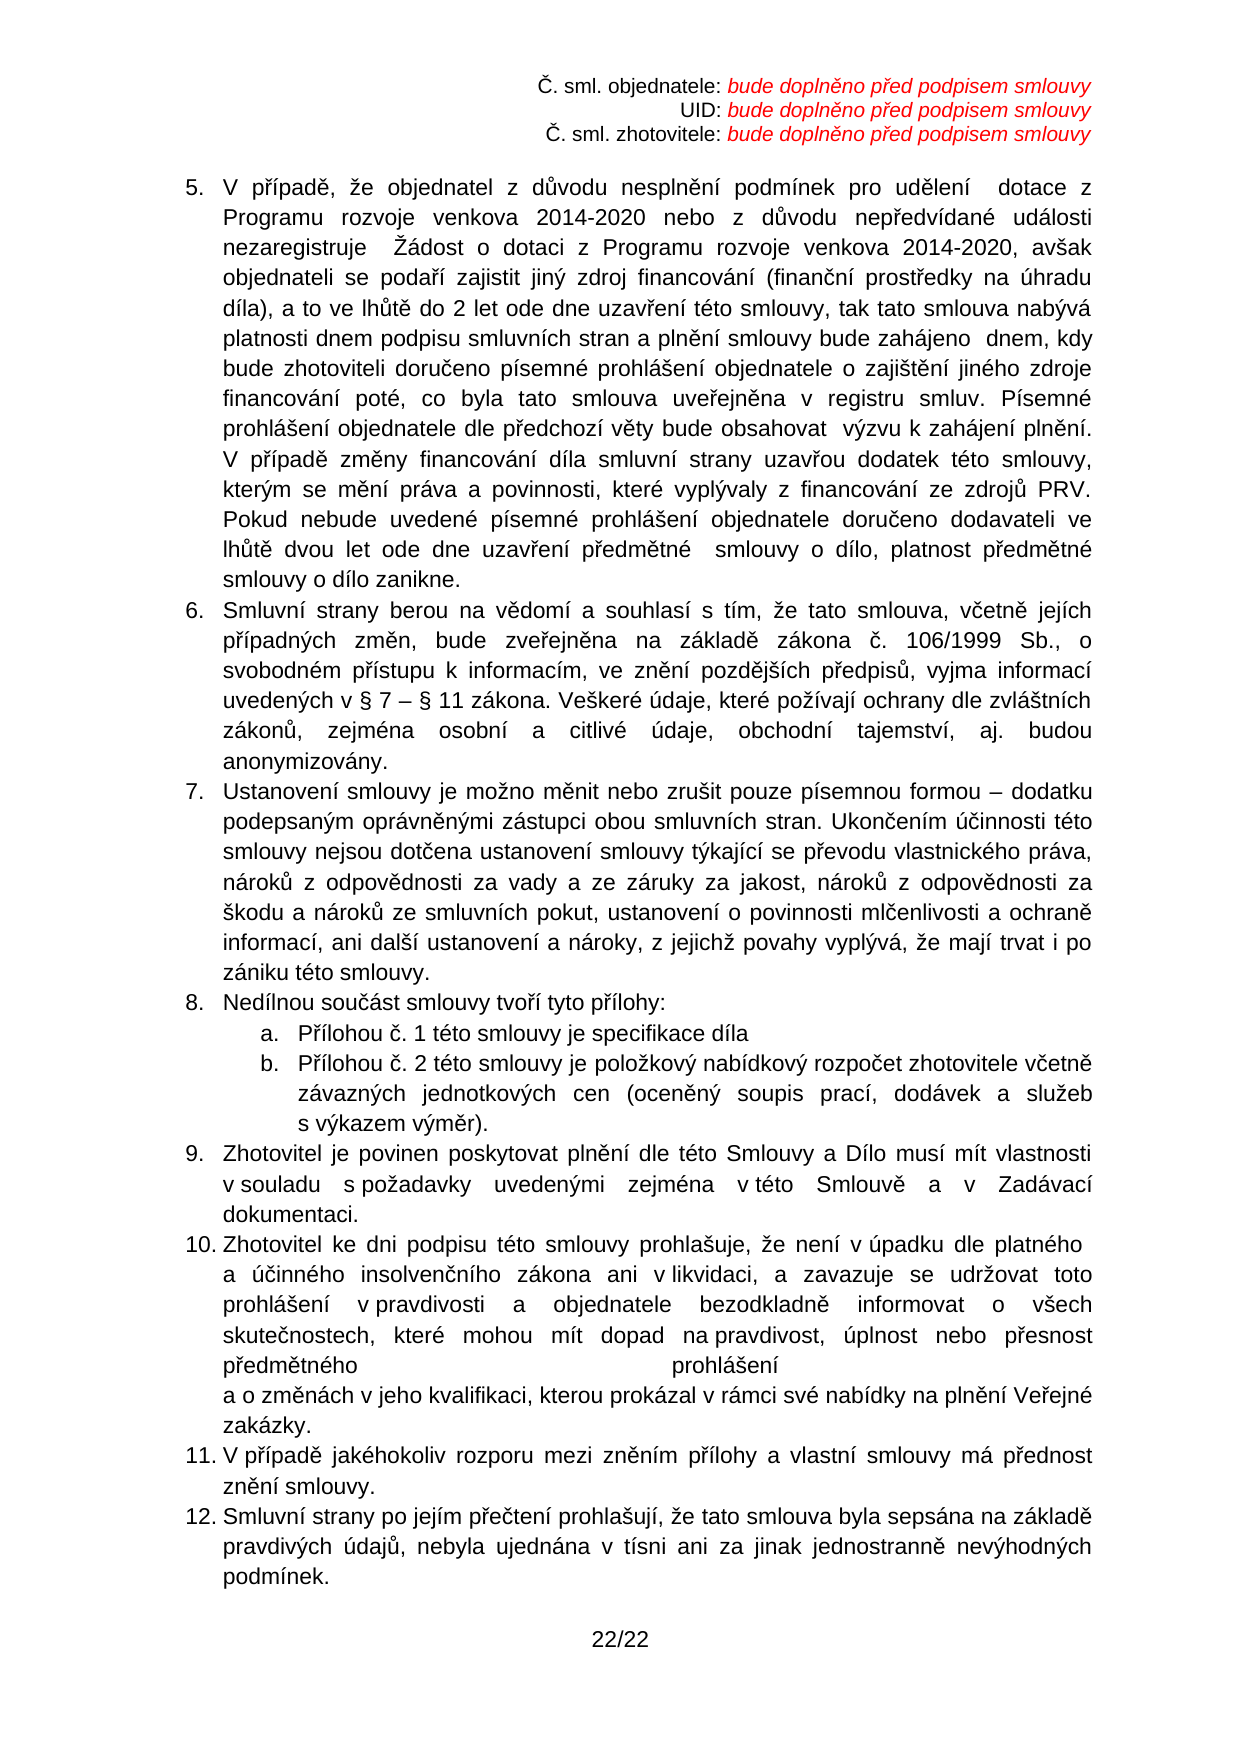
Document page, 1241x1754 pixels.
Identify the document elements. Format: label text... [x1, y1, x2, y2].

list Smluvní strany berou na vědomí a souhlasí s tím, že tato smlouva, včetně jejích případných změn, bude zveřejněna na základě zákona č. 106/1999 Sb., o svobodném přístupu k informacím, ve znění pozdějších předpisů, vyjma informací uvedených v § 7 – § 11 zákona. Veškeré údaje, které požívají ochrany dle zvláštních zákonů, zejména osobní a citlivé údaje, obchodní tajemství, aj. budou anonymizovány. [185, 597, 1093, 774]
list V případě jakéhokoliv rozporu mezi zněním přílohy a vlastní smlouvy má přednost znění smlouvy. [185, 1442, 1093, 1499]
list Zhotovitel je povinen poskytovat plnění dle této Smlouvy a Dílo musí mít vlastnosti v souladu s požadavky uvedenými zejména v této Smlouvě a v Zadávací dokumentaci. [185, 1140, 1093, 1227]
list Přílohou č. 1 této smlouvy je specifikace díla [260, 1019, 1093, 1046]
list Zhotovitel ke dni podpisu této smlouvy prohlašuje, že není v úpadku dle platného a účinného insolvenčního zákona ani v likvidaci, a zavazuje se udržovat toto prohlášení v pravdivosti a objednatele bezodkladně informovat o všech skutečnostech, které mohou mít dopad na pravdivost, úplnost nebo přesnost předmětného prohlášení a o změnách v jeho kvalifikaci, kterou prokázal v rámci své nabídky na plnění Veřejné zakázky. [185, 1231, 1093, 1438]
list Ustanovení smlouvy je možno měnit nebo zrušit pouze písemnou formou – dodatku podepsaným oprávněnými zástupci obou smluvních stran. Ukončením účinnosti této smlouvy nejsou dotčena ustanovení smlouvy týkající se převodu vlastnického práva, nároků z odpovědnosti za vady a ze záruky za jakost, nároků z odpovědnosti za škodu a nároků ze smluvních pokut, ustanovení o povinnosti mlčenlivosti a ochraně informací, ani další ustanovení a nároky, z jejichž povahy vyplývá, že mají trvat i po zániku této smlouvy. [185, 778, 1093, 985]
list Nedílnou součást smlouvy tvoří tyto přílohy: [185, 989, 1093, 1016]
list Přílohou č. 2 této smlouvy je položkový nabídkový rozpočet zhotovitele včetně závazných jednotkových cen (oceněný soupis prací, dodávek a služeb s výkazem výměr). [260, 1050, 1093, 1136]
list V případě, že objednatel z důvodu nesplnění podmínek pro udělení dotace z Programu rozvoje venkova 2014-2020 nebo z důvodu nepředvídané události nezaregistruje Žádost o dotaci z Programu rozvoje venkova 2014-2020, avšak objednateli se podaří zajistit jiný zdroj financování (finanční prostředky na úhradu díla), a to ve lhůtě do 2 let ode dne uzavření této smlouvy, tak tato smlouva nabývá platnosti dnem podpisu smluvních stran a plnění smlouvy bude zahájeno dnem, kdy bude zhotoviteli doručeno písemné prohlášení objednatele o zajištění jiného zdroje financování poté, co byla tato smlouva uveřejněna v registru smluv. Písemné prohlášení objednatele dle předchozí věty bude obsahovat výzvu k zahájení plnění. V případě změny financování díla smluvní strany uzavřou dodatek této smlouvy, kterým se mění práva a povinnosti, které vyplývaly z financování ze zdrojů PRV. Pokud nebude uvedené písemné prohlášení objednatele doručeno dodavateli ve lhůtě dvou let ode dne uzavření předmětné smlouvy o dílo, platnost předmětné smlouvy o dílo zanikne. [185, 174, 1093, 593]
list Smluvní strany po jejím přečtení prohlašují, že tato smlouva byla sepsána na základě pravdivých údajů, nebyla ujednána v tísni ani za jinak jednostranně nevýhodných podmínek. [185, 1503, 1093, 1589]
